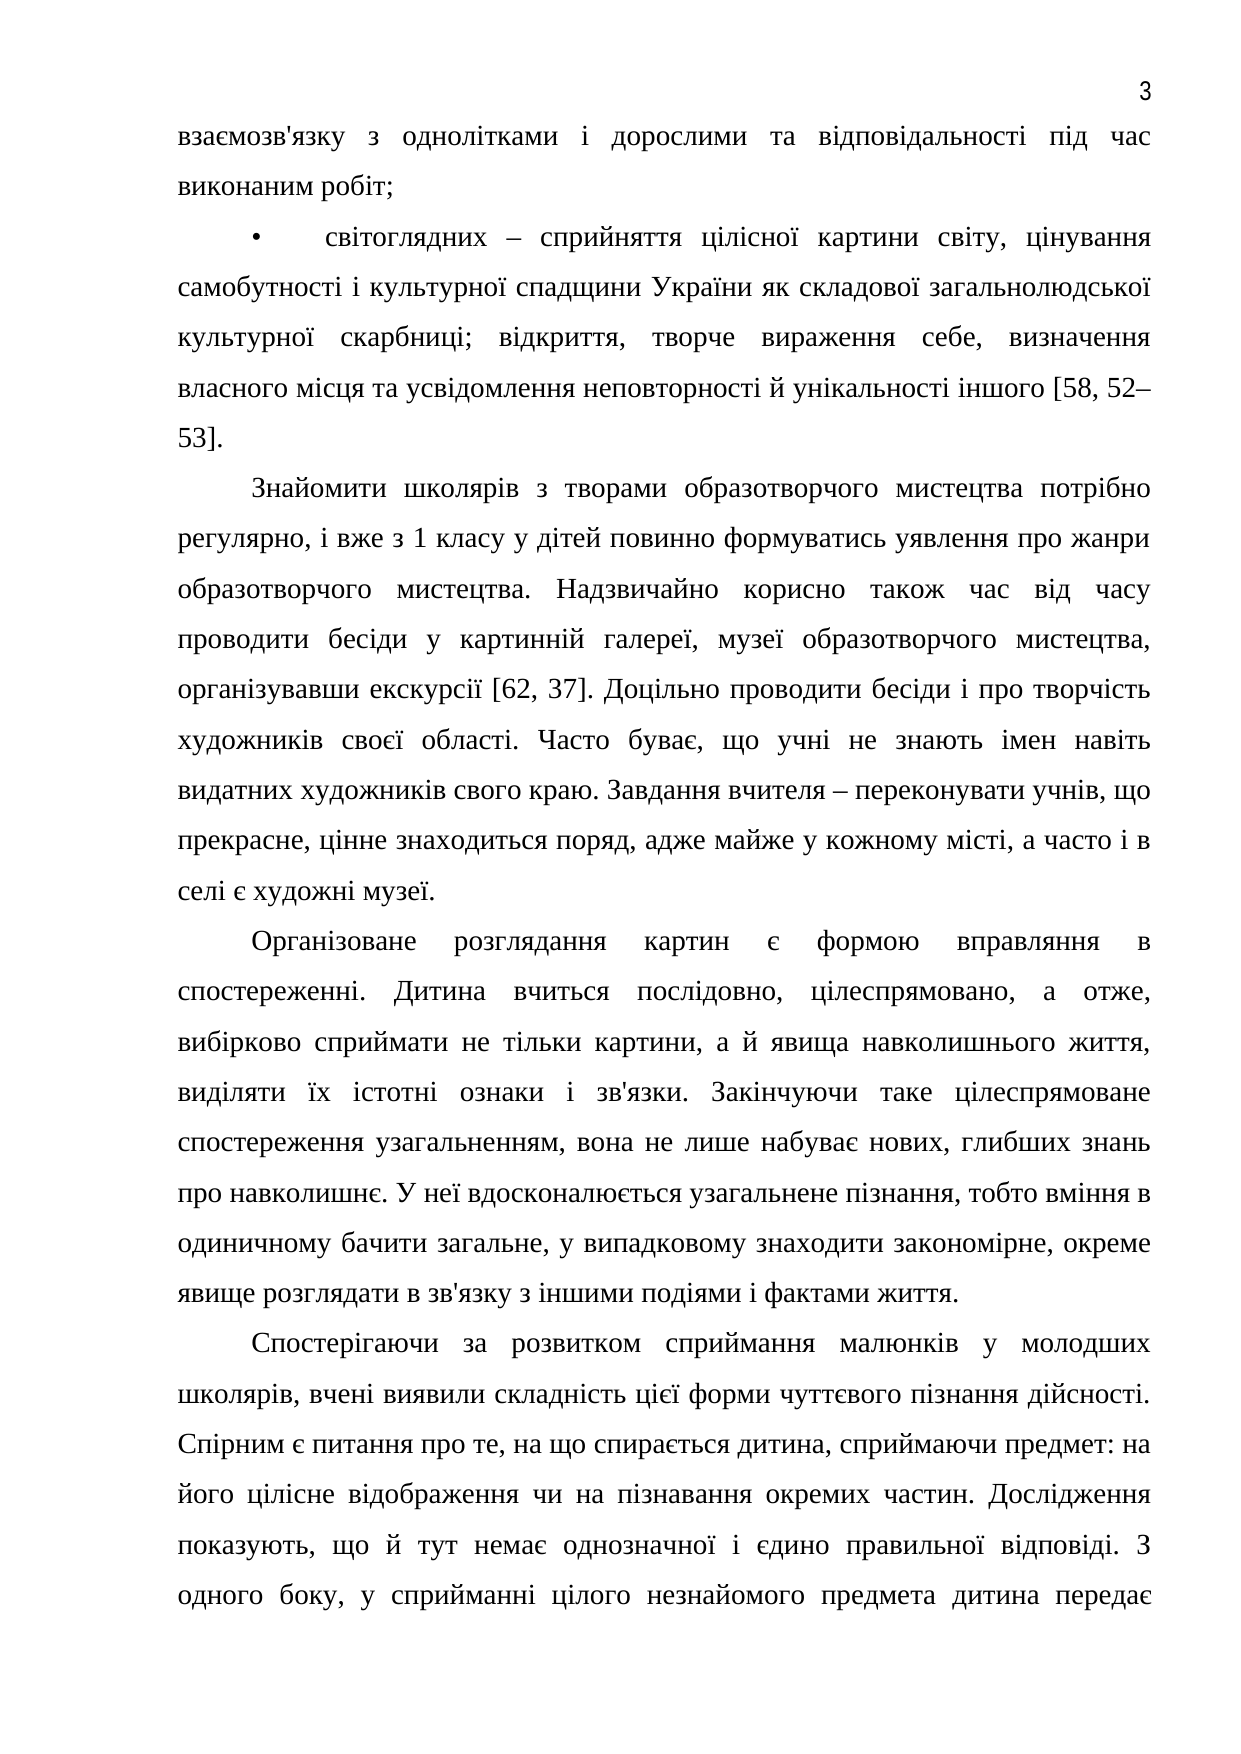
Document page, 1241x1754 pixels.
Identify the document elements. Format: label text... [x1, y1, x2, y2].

text Знайомити школярів з творами образотворчого мистецтва потрібно регулярно, і вже з 1 класу у дітей повинно формуватись уявлення про жанри образотворчого мистецтва. Надзвичайно корисно також час від часу проводити бесіди у картинній галереї, музеї образотворчого мистецтва, організувавши екскурсії [62, 37]. Доцільно проводити бесіди і про творчість художників своєї області. Часто буває, що учні не знають імен навіть видатних художників свого краю. Завдання вчителя – переконувати учнів, що прекрасне, цінне знаходиться поряд, адже майже у кожному місті, а часто і в селі є художні музеї. [177, 470, 1152, 906]
text Організоване розглядання картин є формою вправляння в спостереженні. Дитина вчиться послідовно, цілеспрямовано, а отже, вибірково сприймати не тільки картини, а й явища навколишнього життя, виділяти їх істотні ознаки і зв'язки. Закінчуючи таке цілеспрямоване спостереження узагальненням, вона не лише набуває нових, глибших знань про навколишнє. У неї вдосконалюється узагальнене пізнання, тобто вміння в одиничному бачити загальне, у випадковому знаходити закономірне, окреме явище розглядати в зв'язку з іншими подіями і фактами життя. [177, 923, 1152, 1309]
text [177, 1326, 1152, 1611]
list світоглядних – сприйняття цілісної картини світу, цінування самобутності і культурної спадщини України як складової загальнолюдської культурної скарбниці; відкриття, творче вираження себе, визначення власного місця та усвідомлення неповторності й унікальності іншого [58, 52–53]. [177, 219, 1152, 453]
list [177, 118, 1152, 202]
